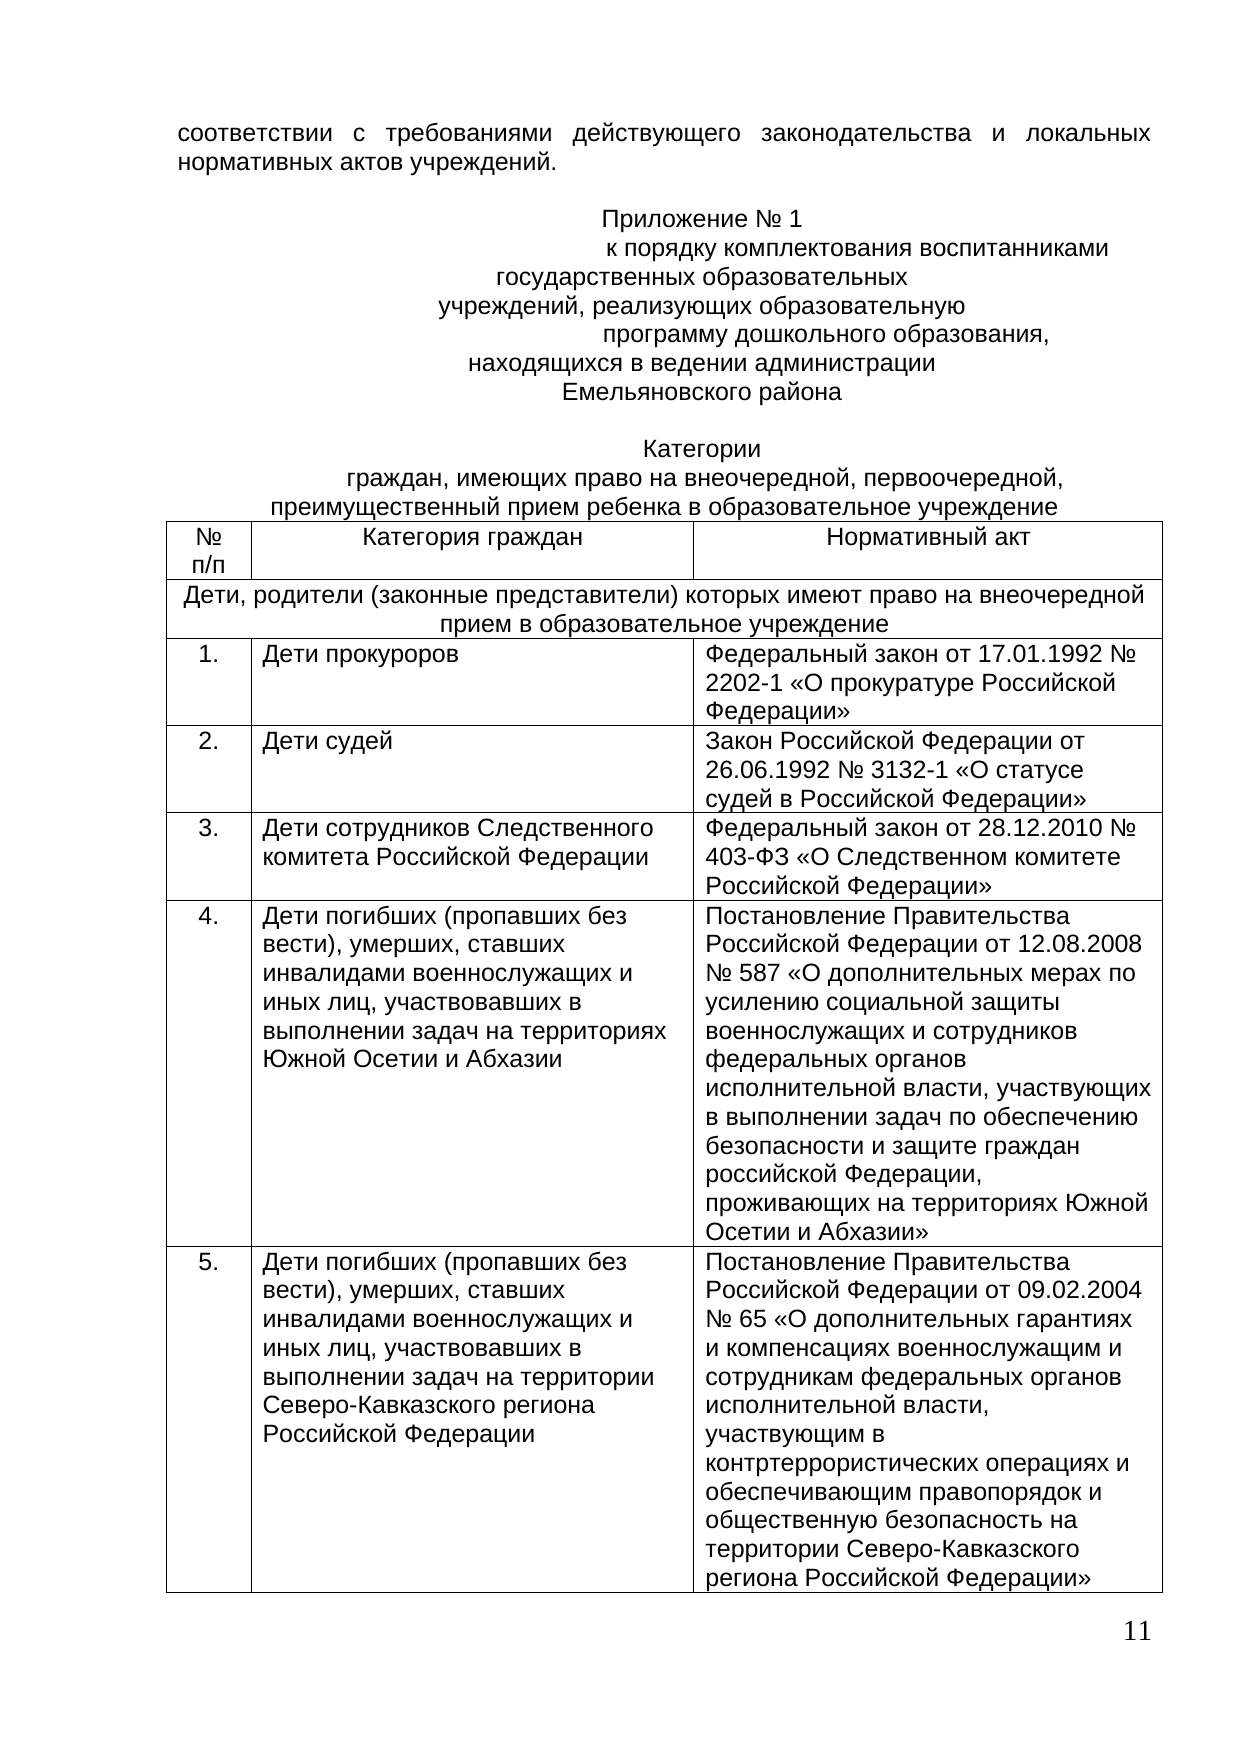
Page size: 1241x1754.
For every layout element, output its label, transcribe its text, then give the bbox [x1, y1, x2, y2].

table_cell Федеральный закон от 17.01.1992 № 2202-1 «О прокуратуре Российской Федерации» [694, 639, 1162, 725]
text учреждений, реализующих образовательную [177, 291, 1152, 319]
text Емельяновского района [177, 377, 1152, 406]
text Приложение № 1 [177, 204, 1152, 233]
table_cell 2. [167, 726, 251, 812]
text к порядку комплектования воспитанниками [177, 233, 1152, 262]
text государственных образовательных [177, 262, 1152, 291]
table_header № п/п [167, 522, 251, 579]
text Категории [177, 434, 1152, 463]
text находящихся в ведении администрации [177, 348, 1152, 377]
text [177, 118, 1152, 176]
table_cell Федеральный закон от 28.12.2010 № 403-ФЗ «О Следственном комитете Российской Федерации» [694, 813, 1162, 899]
table_cell 5. [167, 1247, 251, 1592]
table_cell Закон Российской Федерации от 26.06.1992 № 3132-1 «О статусе судей в Российской Федерации» [694, 726, 1162, 812]
table_cell Дети, родители (законные представители) которых имеют право на внеочередной прием в образовательное учреждение [167, 580, 1162, 638]
table_cell Дети погибших (пропавших без вести), умерших, ставших инвалидами военнослужащих и иных лиц, участвовавших в выполнении задач на территориях Южной Осетии и Абхазии [252, 901, 693, 1246]
table_cell Дети погибших (пропавших без вести), умерших, ставших инвалидами военнослужащих и иных лиц, участвовавших в выполнении задач на территории Северо-Кавказского региона Российской Федерации [252, 1247, 693, 1592]
table_cell 1. [167, 639, 251, 725]
table_header Нормативный акт [694, 522, 1162, 579]
table_cell Дети сотрудников Следственного комитета Российской Федерации [252, 813, 693, 899]
text граждан, имеющих право на внеочередной, первоочередной, преимущественный прием ребенка в образовательное учреждение [177, 463, 1152, 521]
table_cell Постановление Правительства Российской Федерации от 09.02.2004 № 65 «О дополнительных гарантиях и компенсациях военнослужащим и сотрудникам федеральных органов исполнительной власти, участвующим в контртеррористических операциях и обеспечивающим правопорядок и общественную безопасность на территории Северо-Кавказского региона Российской Федерации» [694, 1247, 1162, 1592]
table_cell Дети судей [252, 726, 693, 812]
table_cell 4. [167, 901, 251, 1246]
table_header Категория граждан [252, 522, 693, 579]
table_cell Дети прокуроров [252, 639, 693, 725]
text программу дошкольного образования, [177, 319, 1152, 348]
table_cell Постановление Правительства Российской Федерации от 12.08.2008 № 587 «О дополнительных мерах по усилению социальной защиты военнослужащих и сотрудников федеральных органов исполнительной власти, участвующих в выполнении задач по обеспечению безопасности и защите граждан российской Федерации, проживающих на территориях Южной Осетии и Абхазии» [694, 901, 1162, 1246]
table_cell 3. [167, 813, 251, 899]
